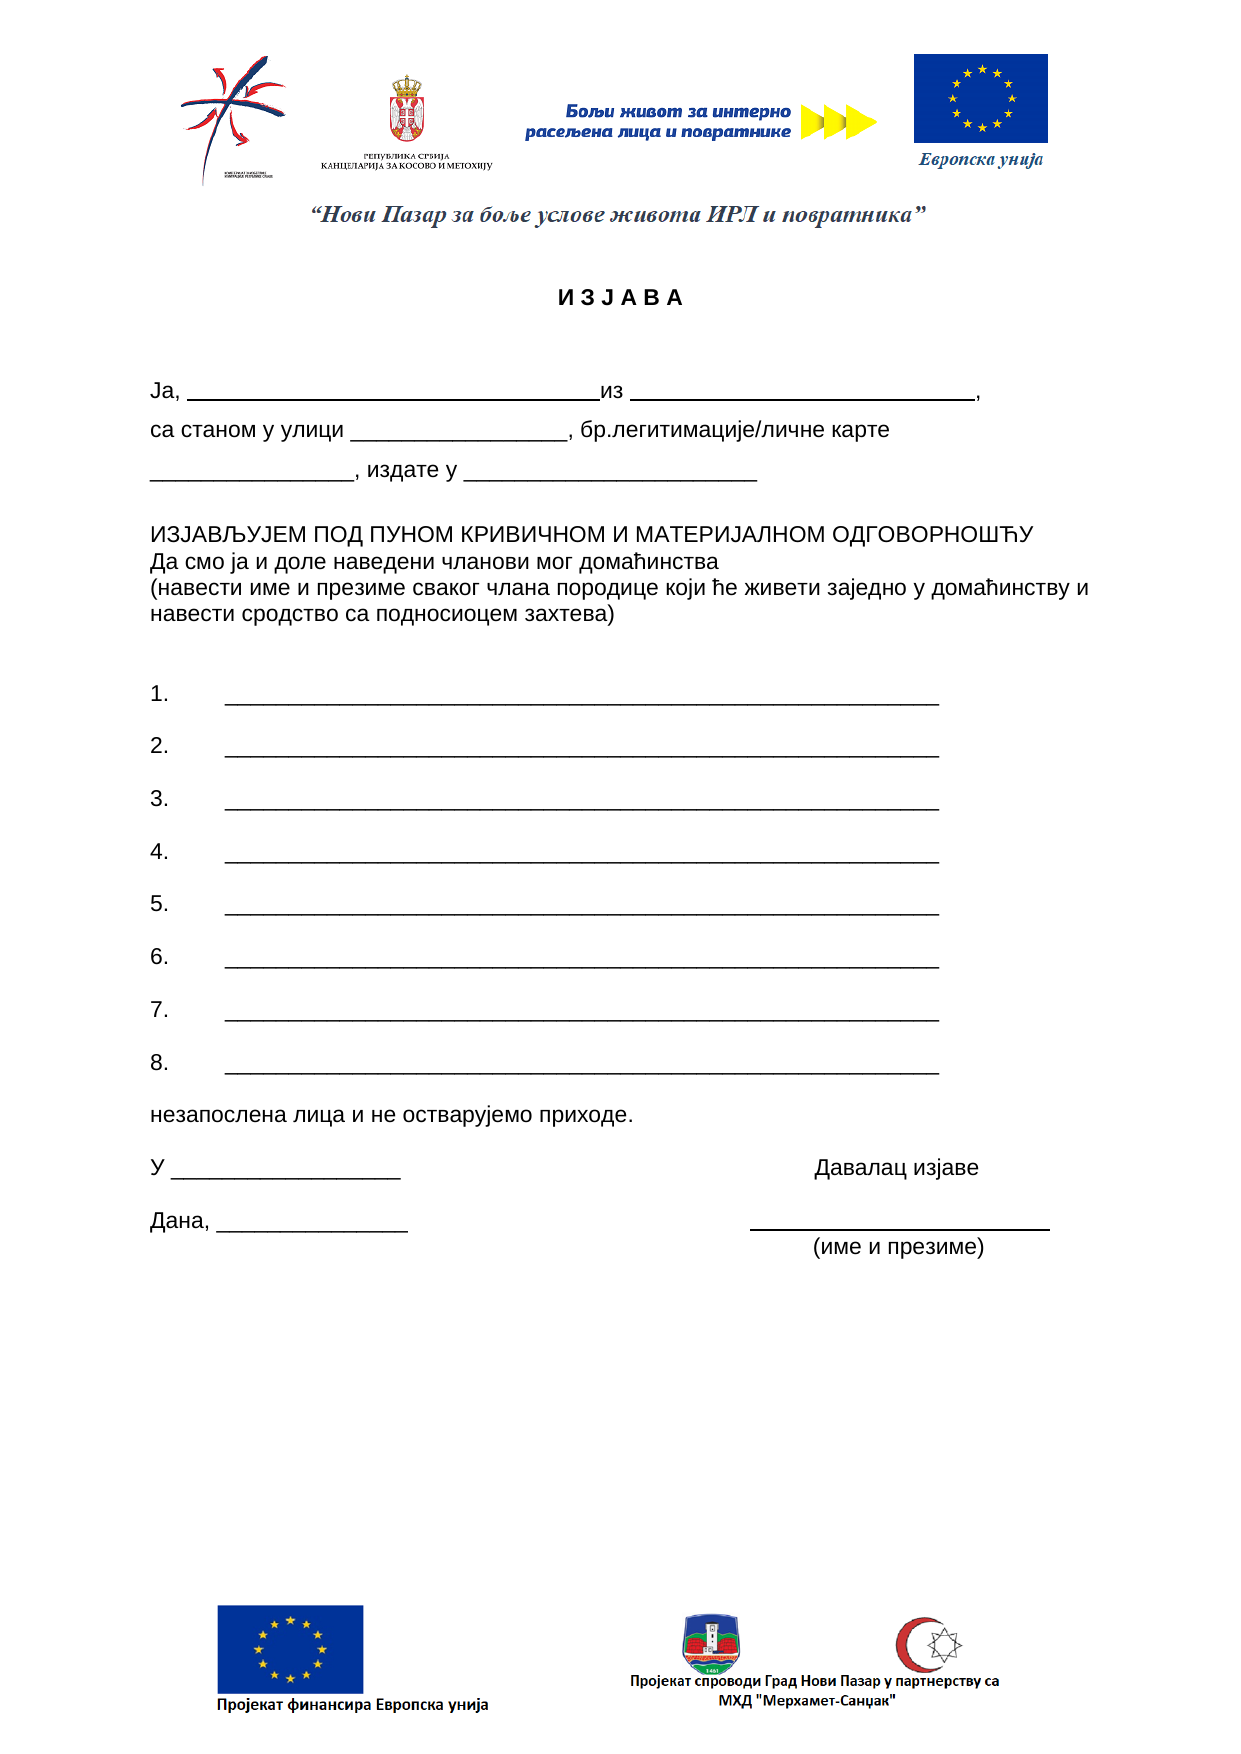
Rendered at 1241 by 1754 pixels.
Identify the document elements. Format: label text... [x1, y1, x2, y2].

text Да смо ја и доле наведени чланови мог домаћинства [150, 548, 1090, 574]
text ИЗЈАВЉУЈЕМ ПОД ПУНОМ КРИВИЧНОМ И МАТЕРИЈАЛНОМ ОДГОВОРНОШЋУ [150, 521, 1090, 548]
picture [150, 1602, 1091, 1718]
text незапослена лица и не остварујемо приходе. [150, 1101, 1090, 1127]
text (навести име и презиме сваког члана породице који ће живети заједно у домаћинству и навести сродство са подносиоцем захтева) [150, 574, 1090, 627]
text И З Ј А В А [150, 284, 1090, 311]
text 7. ________________________________________________________ [150, 996, 1090, 1022]
text (име и презиме) [150, 1233, 1090, 1259]
text 8. ________________________________________________________ [150, 1048, 1090, 1075]
text 1. ________________________________________________________ [150, 679, 1090, 706]
text 2. ________________________________________________________ [150, 732, 1090, 758]
text 4. ________________________________________________________ [150, 838, 1090, 864]
text 5. ________________________________________________________ [150, 890, 1090, 917]
text Дана, _______________ [150, 1207, 1090, 1233]
text Ја, из , [150, 377, 1090, 403]
text У __________________ Давалац изјаве [150, 1154, 1090, 1180]
text са станом у улици _________________, бр.легитимације/личне карте ________________, издате у _______________________ [150, 416, 1090, 482]
text 6. ________________________________________________________ [150, 943, 1090, 969]
text 3. ________________________________________________________ [150, 785, 1090, 811]
picture [150, 42, 1091, 232]
